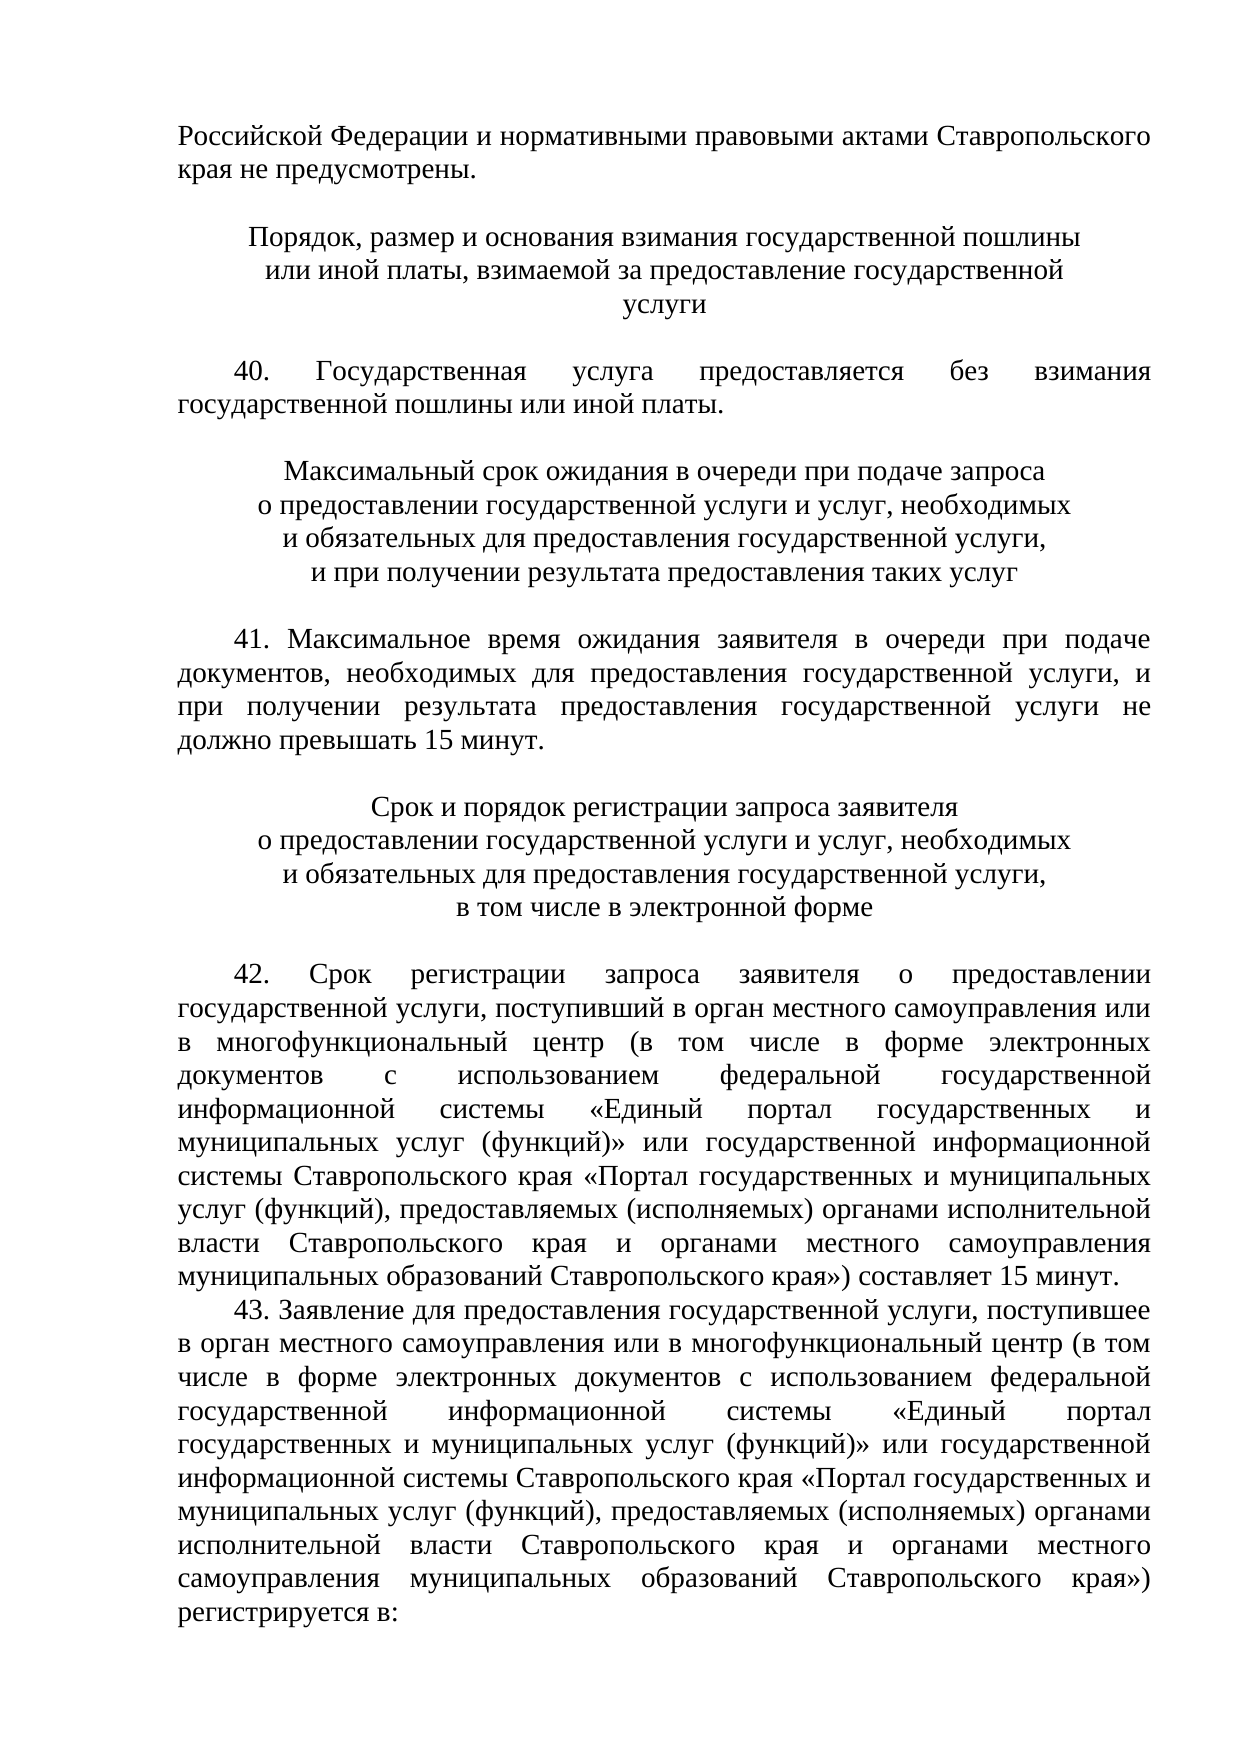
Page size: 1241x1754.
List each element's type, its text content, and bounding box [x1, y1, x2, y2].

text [177, 118, 1152, 185]
text в том числе в электронной форме [177, 889, 1152, 923]
text 42. Срок регистрации запроса заявителя о предоставлении государственной услуги, поступивший в орган местного самоуправления или в многофункциональный центр (в том числе в форме электронных документов с использованием федеральной государственной информационной системы «Единый портал государственных и муниципальных услуг (функций)» или государственной информационной системы Ставропольского края «Портал государственных и муниципальных услуг (функций), предоставляемых (исполняемых) органами исполнительной власти Ставропольского края и органами местного самоуправления муниципальных образований Ставропольского края») составляет 15 минут. [177, 957, 1152, 1292]
text и обязательных для предоставления государственной услуги, [177, 856, 1152, 889]
text о предоставлении государственной услуги и услуг, необходимых [177, 487, 1152, 521]
text 43. Заявление для предоставления государственной услуги, поступившее в орган местного самоуправления или в многофункциональный центр (в том числе в форме электронных документов с использованием федеральной государственной информационной системы «Единый портал государственных и муниципальных услуг (функций)» или государственной информационной системы Ставропольского края «Портал государственных и муниципальных услуг (функций), предоставляемых (исполняемых) органами исполнительной власти Ставропольского края и органами местного самоуправления муниципальных образований Ставропольского края») регистрируется в: [177, 1292, 1152, 1627]
text и обязательных для предоставления государственной услуги, [177, 521, 1152, 554]
text услуги [177, 286, 1152, 319]
text Срок и порядок регистрации запроса заявителя [177, 789, 1152, 822]
text Максимальный срок ожидания в очереди при подаче запроса [177, 453, 1152, 487]
text 41. Максимальное время ожидания заявителя в очереди при подаче документов, необходимых для предоставления государственной услуги, и при получении результата предоставления государственной услуги не должно превышать 15 минут. [177, 621, 1152, 755]
text Порядок, размер и основания взимания государственной пошлины [177, 219, 1152, 252]
text и при получении результата предоставления таких услуг [177, 554, 1152, 588]
text или иной платы, взимаемой за предоставление государственной [177, 252, 1152, 286]
text 40. Государственная услуга предоставляется без взимания государственной пошлины или иной платы. [177, 353, 1152, 420]
text о предоставлении государственной услуги и услуг, необходимых [177, 822, 1152, 856]
